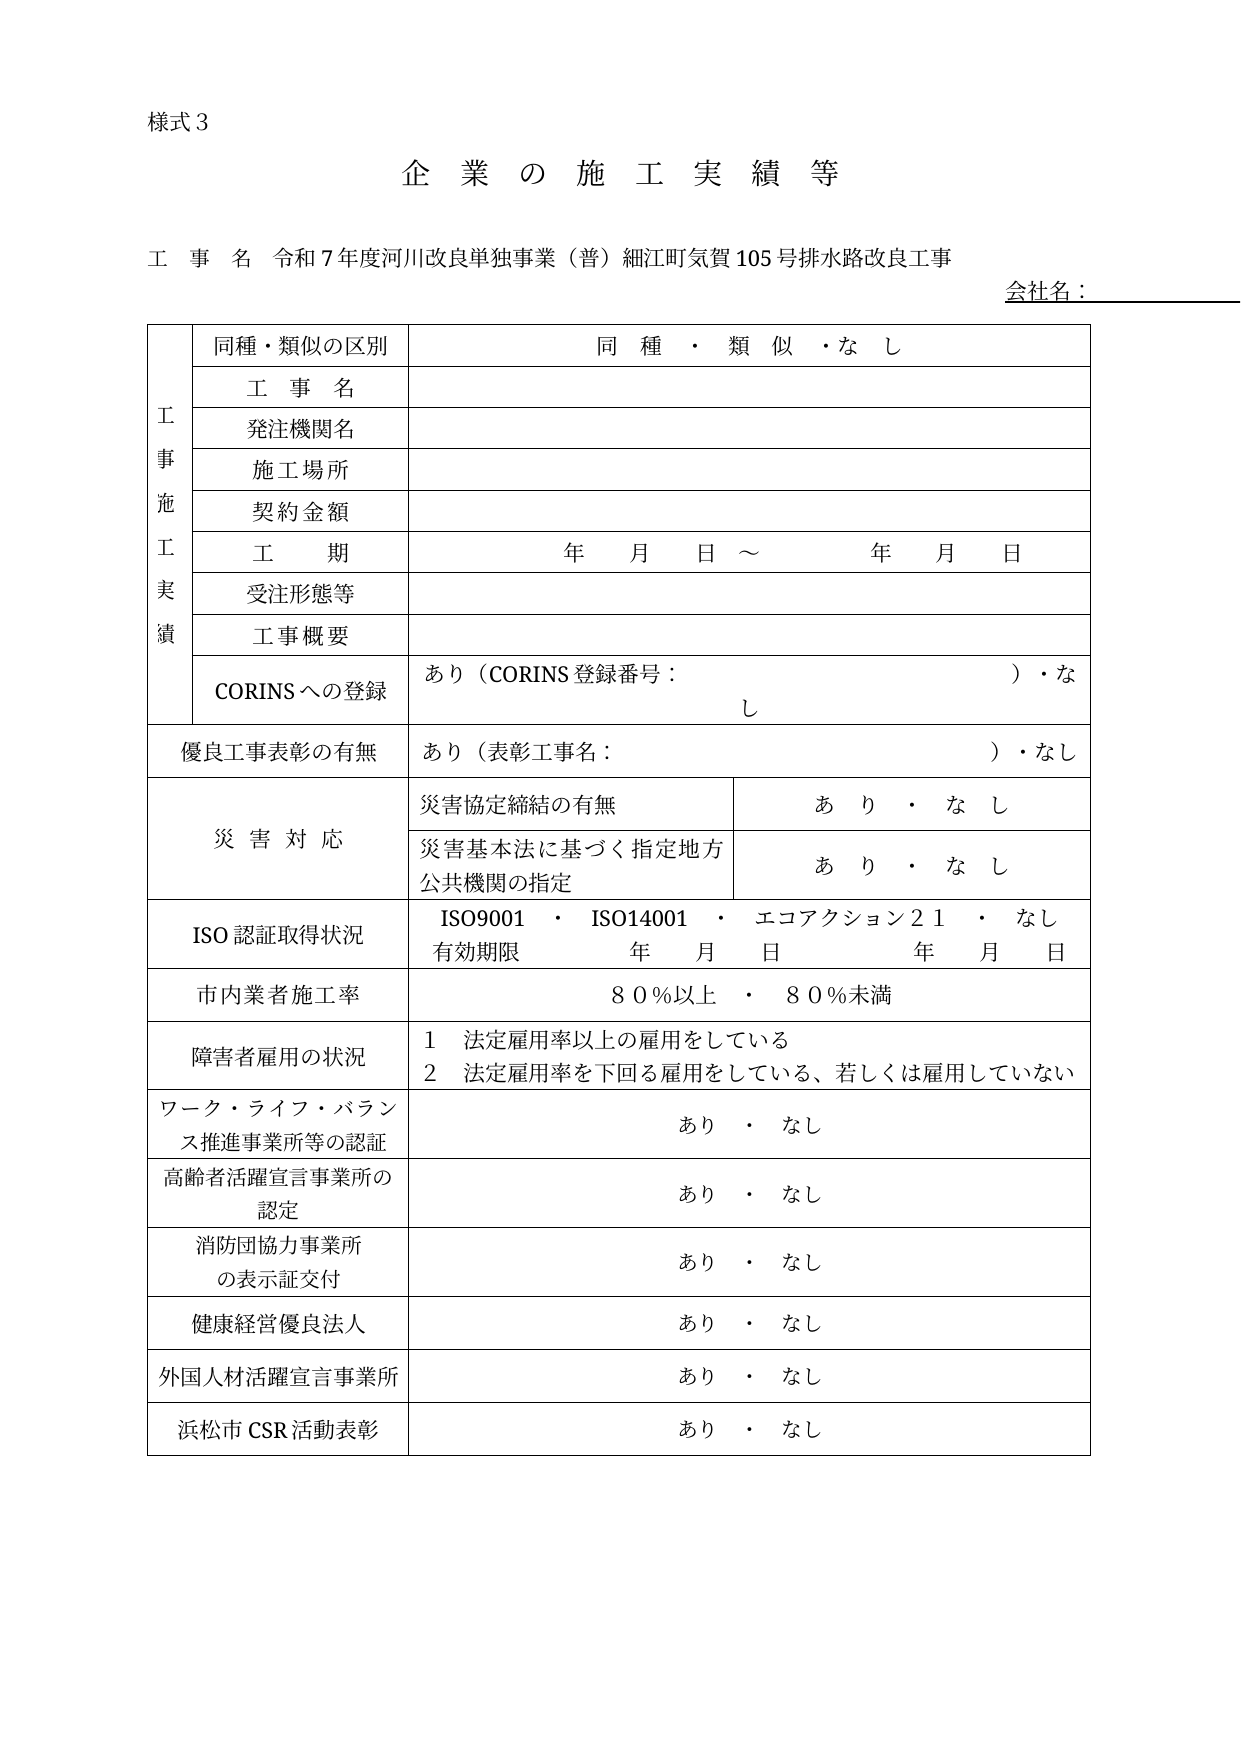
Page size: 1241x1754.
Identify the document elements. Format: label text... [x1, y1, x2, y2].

table_header 同種・類似の区別 [193, 325, 408, 366]
table_cell １ 法定雇用率以上の雇用をしている ２ 法定雇用率を下回る雇用をしている、若しくは雇用していない [409, 1022, 1090, 1089]
table_cell 優良工事表彰の有無 [148, 725, 408, 777]
table_cell あり ・ なし [409, 1403, 1090, 1455]
table_cell ワーク・ライフ・バランス推進事業所等の認証 [148, 1090, 408, 1158]
table_cell [409, 408, 1090, 448]
table_cell 工事概要 [193, 615, 408, 655]
table_cell あ り ・ な し [734, 778, 1090, 830]
table_cell あ り ・ な し [734, 831, 1090, 899]
table_cell あり ・ なし [409, 1297, 1090, 1349]
table_cell CORINSへの登録 [193, 656, 408, 724]
table_cell 障害者雇用の状況 [148, 1022, 408, 1089]
text 会社名： [148, 273, 1092, 307]
table_cell あり ・ なし [409, 1090, 1090, 1158]
table_cell [409, 491, 1090, 531]
table_cell [409, 615, 1090, 655]
table_cell ８０％以上 ・ ８０％未満 [409, 969, 1090, 1021]
text 様式３ [148, 104, 1092, 138]
table_cell 災害協定締結の有無 [409, 778, 733, 830]
table_cell 契約金額 [193, 491, 408, 531]
table_header 工 事 施 工 実 績 [148, 325, 192, 724]
table_cell 受注形態等 [193, 573, 408, 614]
text 企 業 の 施 工 実 績 等 [148, 138, 1092, 206]
table_cell あり ・ なし [409, 1159, 1090, 1227]
table_cell 工 期 [193, 532, 408, 572]
table_cell 工 事 名 [193, 367, 408, 407]
table_cell ISO9001 ・ ISO14001 ・ エコアクション２１ ・ なし 有効期限 年 月 日 年 月 日 [409, 900, 1090, 967]
table_cell 発注機関名 [193, 408, 408, 448]
table_cell あり ・ なし [409, 1350, 1090, 1402]
table_cell 施工場所 [193, 449, 408, 489]
table_cell 外国人材活躍宣言事業所 [148, 1350, 408, 1402]
table_header 同 種 ・ 類 似 ・な し [409, 325, 1090, 366]
table_cell 消防団協力事業所 の表示証交付 [148, 1228, 408, 1296]
table_cell 災害基本法に基づく指定地方公共機関の指定 [409, 831, 733, 899]
table_cell [409, 449, 1090, 489]
table_cell 高齢者活躍宣言事業所の認定 [148, 1159, 408, 1227]
table_cell ISO認証取得状況 [148, 900, 408, 967]
text 工 事 名 令和7年度河川改良単独事業（普）細江町気賀105号排水路改良工事 [148, 239, 1092, 273]
table_cell 市内業者施工率 [148, 969, 408, 1021]
table_cell [409, 367, 1090, 407]
table_cell 年 月 日 ～ 年 月 日 [409, 532, 1090, 572]
table_cell 災害対応 [148, 778, 408, 899]
table_cell あり（表彰工事名： ）・なし [409, 725, 1090, 777]
table_cell あり ・ なし [409, 1228, 1090, 1296]
table_cell あり（CORINS登録番号： ）・なし [409, 656, 1090, 724]
table_cell 浜松市CSR活動表彰 [148, 1403, 408, 1455]
table_cell 健康経営優良法人 [148, 1297, 408, 1349]
table_cell [409, 573, 1090, 614]
